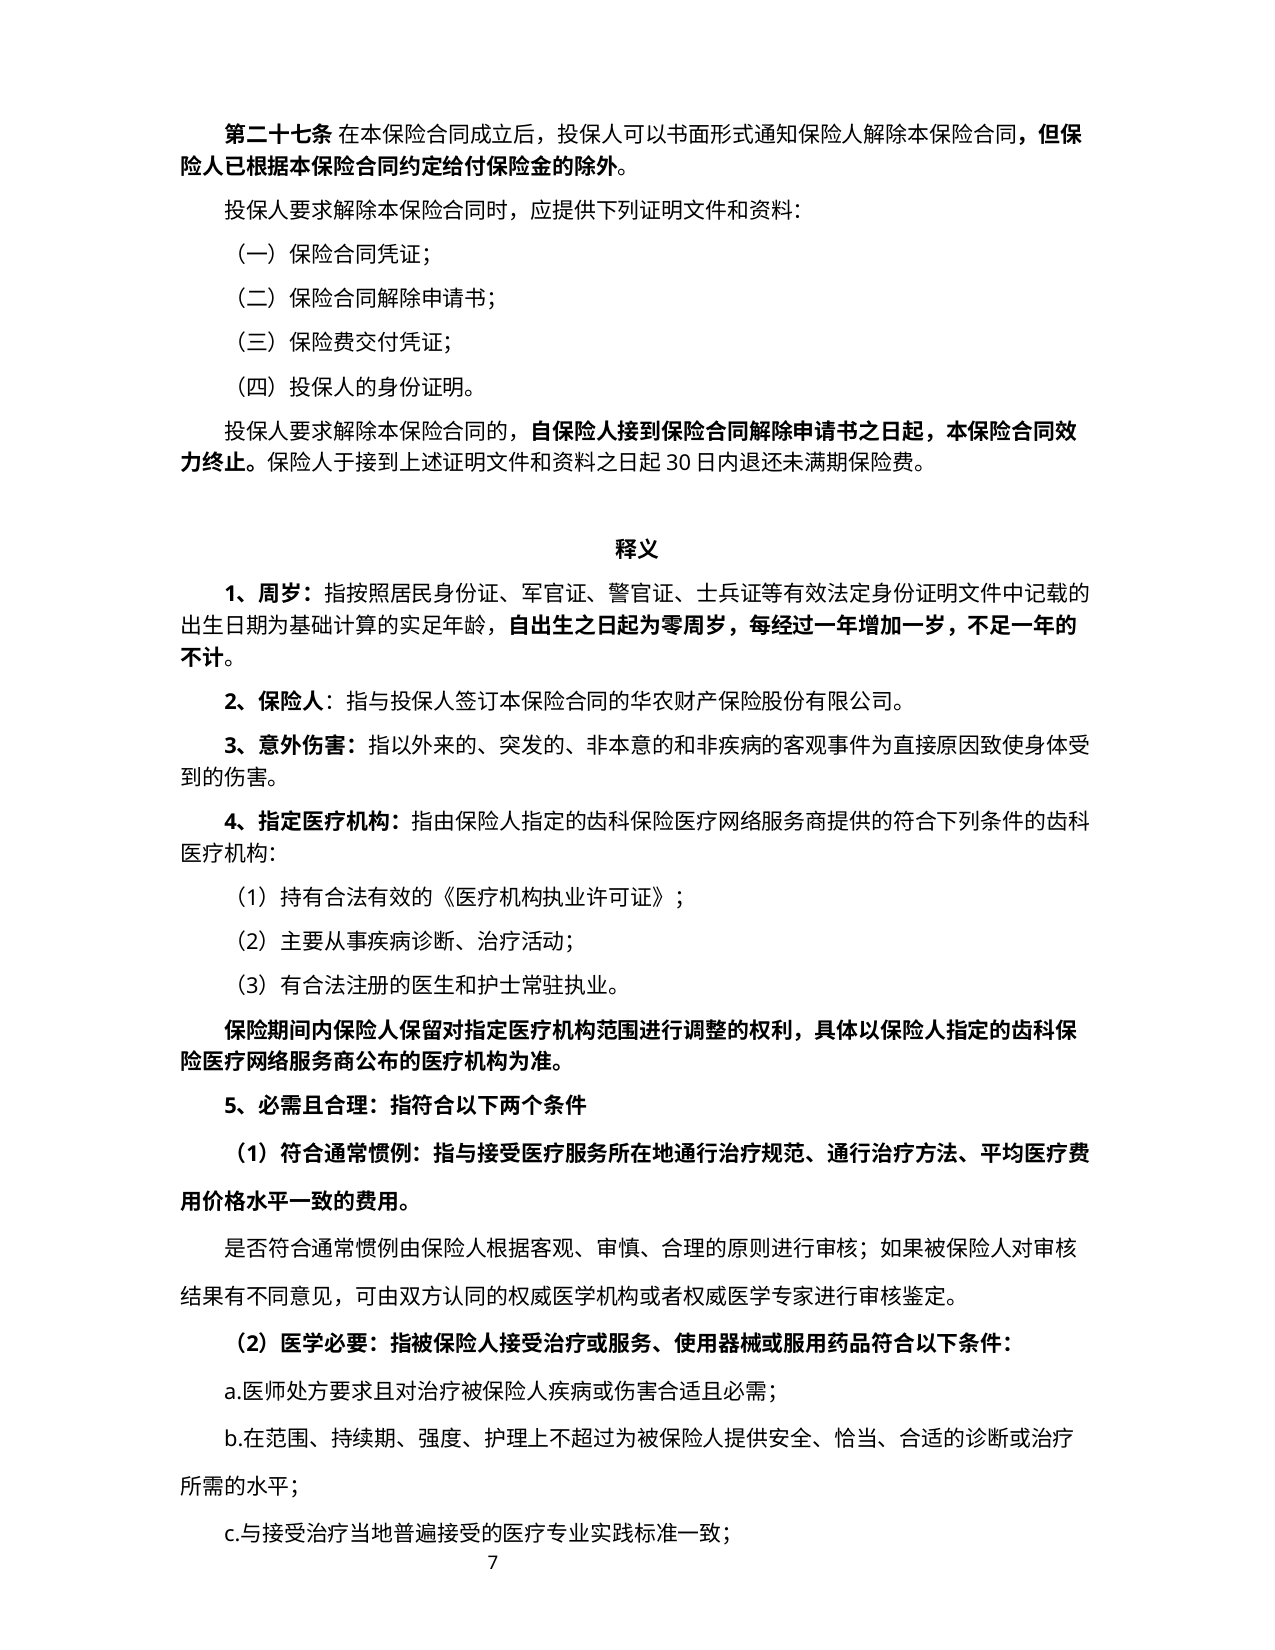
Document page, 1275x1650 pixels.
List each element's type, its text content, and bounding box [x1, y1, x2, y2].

text （二）保险合同解除申请书； [180, 281, 1095, 313]
text （三）保险费交付凭证； [180, 325, 1095, 357]
text （2）医学必要：指被保险人接受治疗或服务、使用器械或服用药品符合以下条件： [180, 1326, 1095, 1358]
text 投保人要求解除本保险合同的，自保险人接到保险合同解除申请书之日起，本保险合同效力终止。保险人于接到上述证明文件和资料之日起30日内退还未满期保险费。 [180, 414, 1095, 477]
text （3）有合法注册的医生和护士常驻执业。 [180, 968, 1095, 1000]
list （1）符合通常惯例：指与接受医疗服务所在地通行治疗规范、通行治疗方法、平均医疗费用价格水平一致的费用。 [180, 1136, 1095, 1215]
text （四）投保人的身份证明。 [180, 369, 1095, 401]
text （一）保险合同凭证； [180, 237, 1095, 269]
text 2、保险人：指与投保人签订本保险合同的华农财产保险股份有限公司。 [180, 684, 1095, 715]
list 是否符合通常惯例由保险人根据客观、审慎、合理的原则进行审核；如果被保险人对审核结果有不同意见，可由双方认同的权威医学机构或者权威医学专家进行审核鉴定。 [180, 1231, 1095, 1310]
text 3、意外伤害：指以外来的、突发的、非本意的和非疾病的客观事件为直接原因致使身体受到的伤害。 [180, 728, 1095, 791]
text 4、指定医疗机构：指由保险人指定的齿科保险医疗网络服务商提供的符合下列条件的齿科医疗机构： [180, 804, 1095, 867]
text 5、必需且合理：指符合以下两个条件 [180, 1088, 1095, 1120]
text 第二十七条 在本保险合同成立后，投保人可以书面形式通知保险人解除本保险合同，但保险人已根据本保险合同约定给付保险金的除外。 [180, 117, 1095, 180]
text b.在范围、持续期、强度、护理上不超过为被保险人提供安全、恰当、合适的诊断或治疗所需的水平； [180, 1421, 1095, 1501]
text c.与接受治疗当地普遍接受的医疗专业实践标准一致； [180, 1516, 1095, 1548]
text （2）主要从事疾病诊断、治疗活动； [180, 924, 1095, 956]
text 释义 [180, 532, 1095, 563]
text a.医师处方要求且对治疗被保险人疾病或伤害合适且必需； [180, 1374, 1095, 1406]
text 1、周岁：指按照居民身份证、军官证、警官证、士兵证等有效法定身份证明文件中记载的出生日期为基础计算的实足年龄，自出生之日起为零周岁，每经过一年增加一岁，不足一年的不计。 [180, 576, 1095, 671]
text （1）持有合法有效的《医疗机构执业许可证》； [180, 880, 1095, 912]
text 保险期间内保险人保留对指定医疗机构范围进行调整的权利，具体以保险人指定的齿科保险医疗网络服务商公布的医疗机构为准。 [180, 1013, 1095, 1076]
text 投保人要求解除本保险合同时，应提供下列证明文件和资料： [180, 193, 1095, 224]
